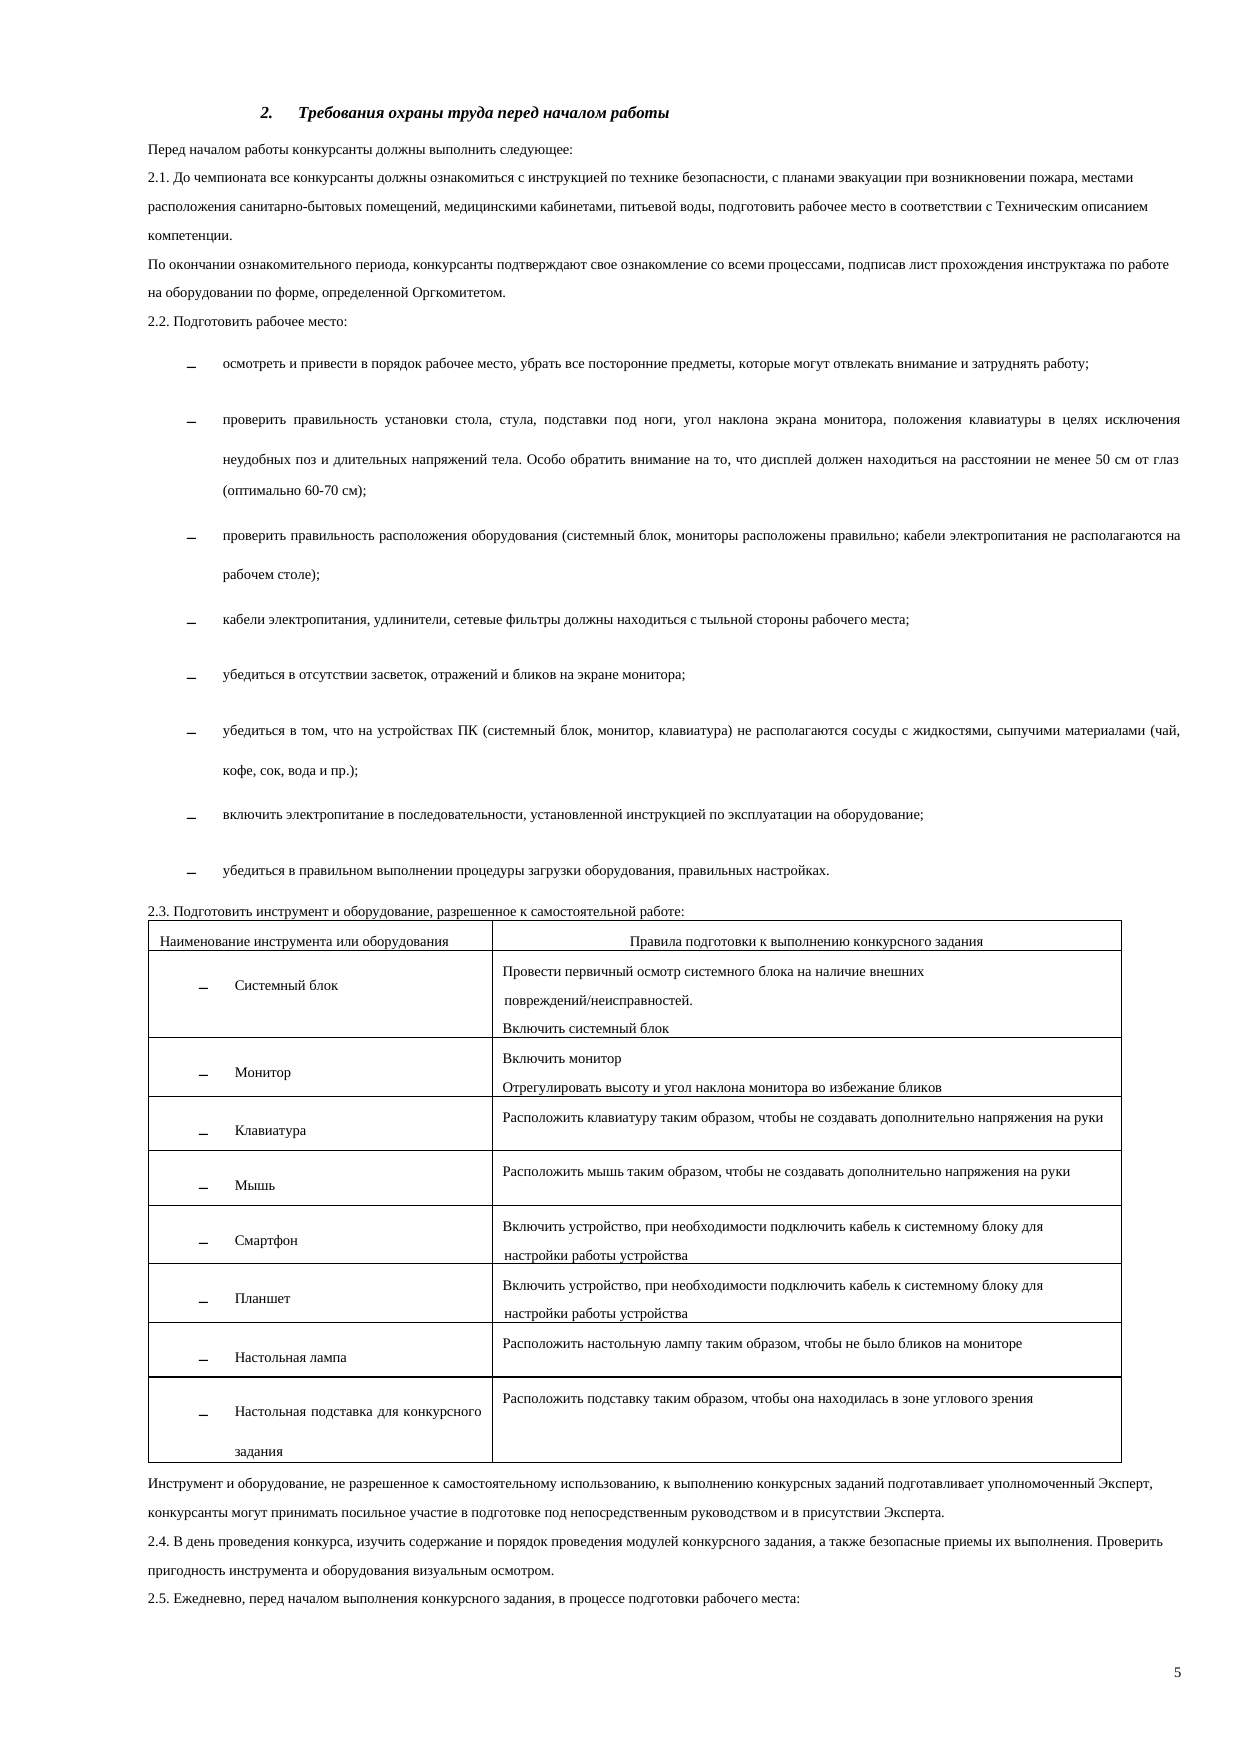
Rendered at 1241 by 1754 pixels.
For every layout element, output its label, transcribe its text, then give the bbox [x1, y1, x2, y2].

text По окончании ознакомительного периода, конкурсанты подтверждают свое ознакомление со всеми процессами, подписав лист прохождения инструктажа по работе на оборудовании по форме, определенной Оргкомитетом. [148, 243, 1181, 301]
list убедиться в правильном выполнении процедуры загрузки оборудования, правильных настройках. [185, 836, 1181, 887]
list кабели электропитания, удлинители, сетевые фильтры должны находиться с тыльной стороны рабочего места; [185, 585, 1181, 636]
text 2.2. Подготовить рабочее место: [148, 301, 1181, 330]
table_cell Расположить мышь таким образом, чтобы не создавать дополнительно напряжения на руки [493, 1151, 1121, 1205]
text 2.3. Подготовить инструмент и оборудование, разрешенное к самостоятельной работе: [148, 891, 1181, 920]
table_cell Включить устройство, при необходимости подключить кабель к системному блоку для настройки работы устройства [493, 1206, 1121, 1263]
table_cell Расположить настольную лампу таким образом, чтобы не было бликов на мониторе [493, 1323, 1121, 1376]
list осмотреть и привести в порядок рабочее место, убрать все посторонние предметы, которые могут отвлекать внимание и затруднять работу; [185, 330, 1181, 381]
table_cell Настольная лампа [149, 1323, 492, 1376]
list проверить правильность установки стола, стула, подставки под ноги, угол наклона экрана монитора, положения клавиатуры в целях исключения неудобных поз и длительных напряжений тела. Особо обратить внимание на то, что дисплей должен находиться на расстоянии не менее 50 см от глаз (оптимально 60-70 см); [185, 385, 1181, 498]
table_cell Монитор [149, 1038, 492, 1096]
table_cell Расположить клавиатуру таким образом, чтобы не создавать дополнительно напряжения на руки [493, 1097, 1121, 1150]
list убедиться в том, что на устройствах ПК (системный блок, монитор, клавиатура) не располагаются сосуды с жидкостями, сыпучими материалами (чай, кофе, сок, вода и пр.); [185, 696, 1181, 778]
text Инструмент и оборудование, не разрешенное к самостоятельному использованию, к выполнению конкурсных заданий подготавливает уполномоченный Эксперт, конкурсанты могут принимать посильное участие в подготовке под непосредственным руководством и в присутствии Эксперта. [148, 1463, 1181, 1521]
table_cell Включить устройство, при необходимости подключить кабель к системному блоку для настройки работы устройства [493, 1264, 1121, 1322]
text 2.5. Ежедневно, перед началом выполнения конкурсного задания, в процессе подготовки рабочего места: [148, 1578, 1181, 1607]
table_cell Расположить подставку таким образом, чтобы она находилась в зоне углового зрения [493, 1378, 1121, 1462]
list проверить правильность расположения оборудования (системный блок, мониторы расположены правильно; кабели электропитания не располагаются на рабочем столе); [185, 501, 1181, 583]
table_cell Системный блок [149, 951, 492, 1037]
table_cell Включить монитор Отрегулировать высоту и угол наклона монитора во избежание бликов [493, 1038, 1121, 1096]
table_cell Провести первичный осмотр системного блока на наличие внешних повреждений/неисправностей. Включить системный блок [493, 951, 1121, 1037]
table_cell Смартфон [149, 1206, 492, 1263]
text Перед началом работы конкурсанты должны выполнить следующее: [148, 128, 1181, 157]
table_cell Настольная подставка для конкурсного задания [149, 1378, 492, 1462]
table_cell Планшет [149, 1264, 492, 1322]
text 2.4. В день проведения конкурса, изучить содержание и порядок проведения модулей конкурсного задания, а также безопасные приемы их выполнения. Проверить пригодность инструмента и оборудования визуальным осмотром. [148, 1521, 1181, 1578]
subtitle Требования охраны труда перед началом работы [260, 89, 1181, 122]
table_cell Клавиатура [149, 1097, 492, 1150]
table_header Правила подготовки к выполнению конкурсного задания [493, 921, 1121, 950]
table_cell Мышь [149, 1151, 492, 1205]
table_header Наименование инструмента или оборудования [149, 921, 492, 950]
list убедиться в отсутствии засветок, отражений и бликов на экране монитора; [185, 641, 1181, 692]
list включить электропитание в последовательности, установленной инструкцией по эксплуатации на оборудование; [185, 780, 1181, 832]
text 2.1. До чемпионата все конкурсанты должны ознакомиться с инструкцией по технике безопасности, с планами эвакуации при возникновении пожара, местами расположения санитарно-бытовых помещений, медицинскими кабинетами, питьевой воды, подготовить рабочее место в соответствии с Техническим описанием компетенции. [148, 157, 1181, 243]
